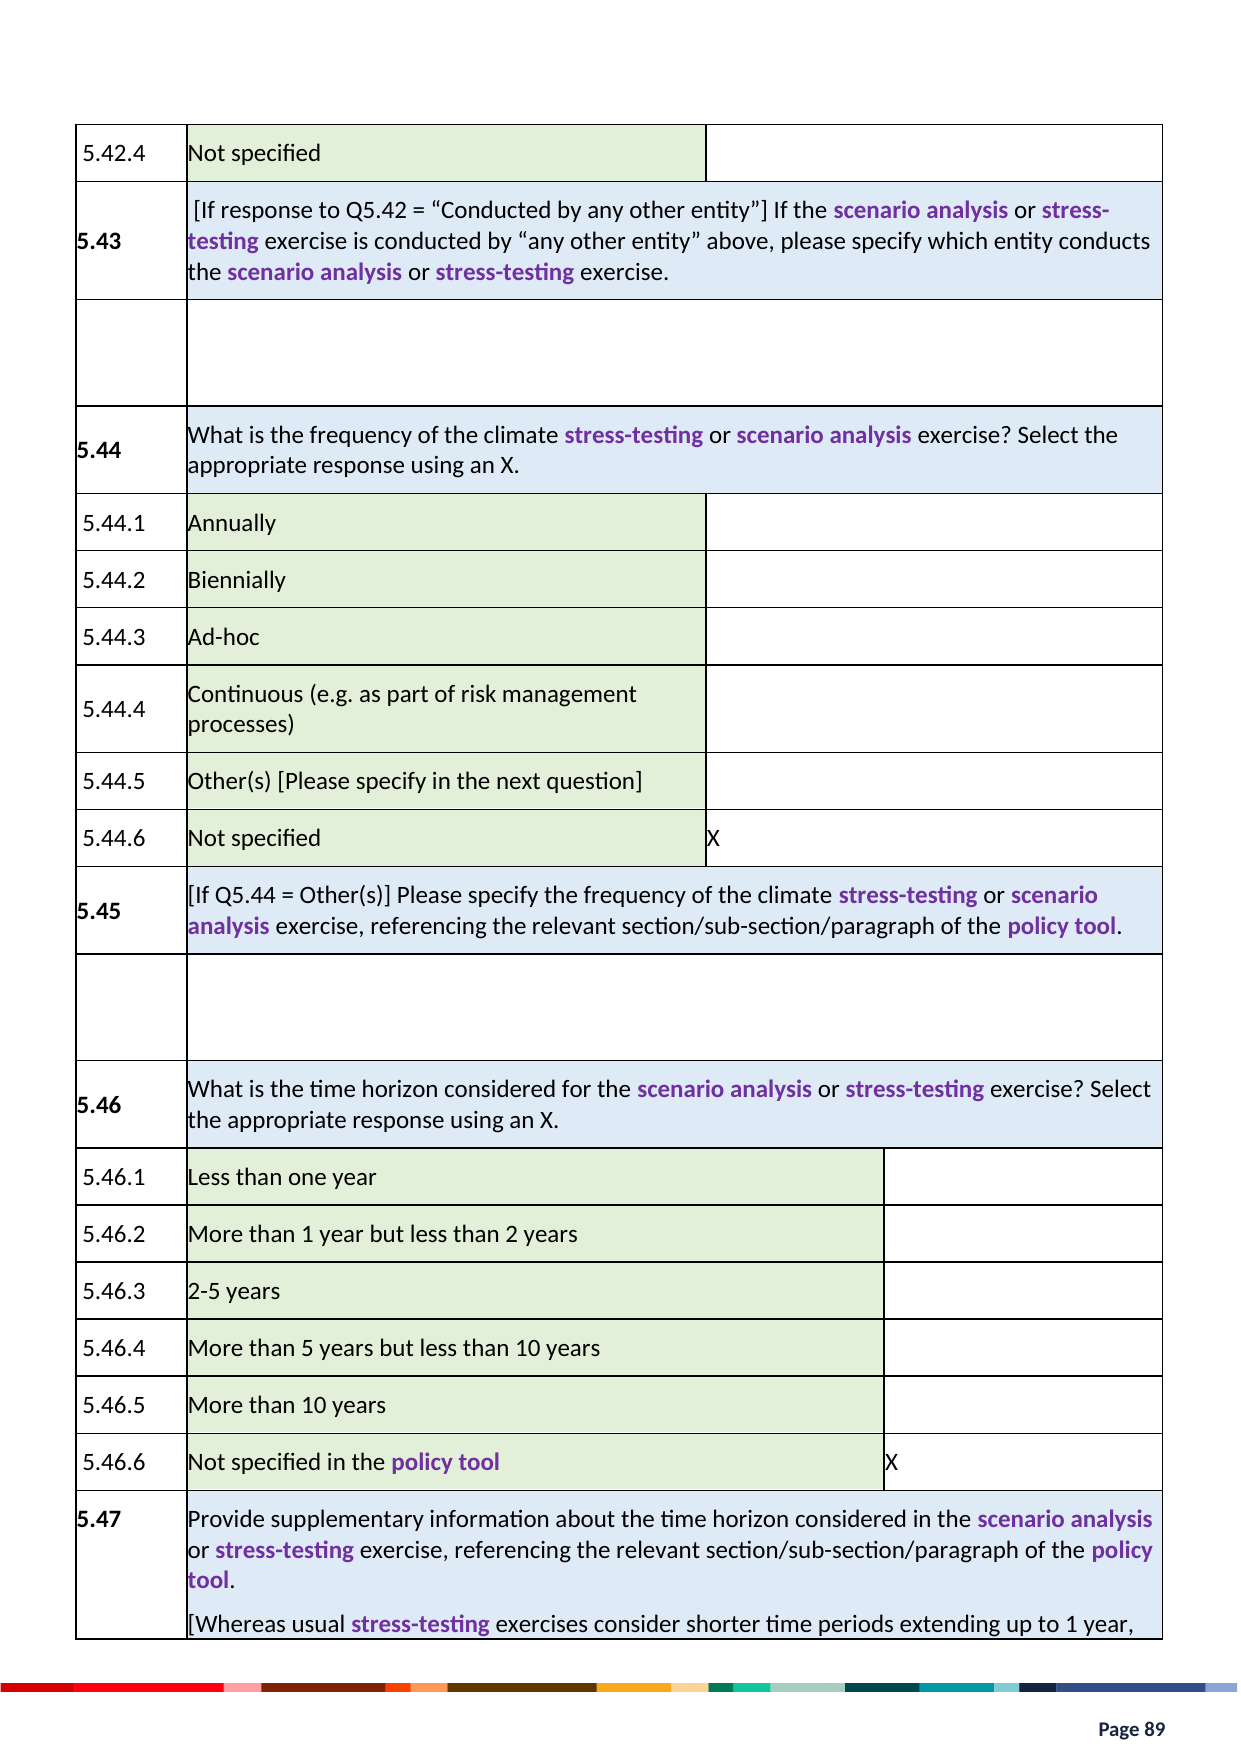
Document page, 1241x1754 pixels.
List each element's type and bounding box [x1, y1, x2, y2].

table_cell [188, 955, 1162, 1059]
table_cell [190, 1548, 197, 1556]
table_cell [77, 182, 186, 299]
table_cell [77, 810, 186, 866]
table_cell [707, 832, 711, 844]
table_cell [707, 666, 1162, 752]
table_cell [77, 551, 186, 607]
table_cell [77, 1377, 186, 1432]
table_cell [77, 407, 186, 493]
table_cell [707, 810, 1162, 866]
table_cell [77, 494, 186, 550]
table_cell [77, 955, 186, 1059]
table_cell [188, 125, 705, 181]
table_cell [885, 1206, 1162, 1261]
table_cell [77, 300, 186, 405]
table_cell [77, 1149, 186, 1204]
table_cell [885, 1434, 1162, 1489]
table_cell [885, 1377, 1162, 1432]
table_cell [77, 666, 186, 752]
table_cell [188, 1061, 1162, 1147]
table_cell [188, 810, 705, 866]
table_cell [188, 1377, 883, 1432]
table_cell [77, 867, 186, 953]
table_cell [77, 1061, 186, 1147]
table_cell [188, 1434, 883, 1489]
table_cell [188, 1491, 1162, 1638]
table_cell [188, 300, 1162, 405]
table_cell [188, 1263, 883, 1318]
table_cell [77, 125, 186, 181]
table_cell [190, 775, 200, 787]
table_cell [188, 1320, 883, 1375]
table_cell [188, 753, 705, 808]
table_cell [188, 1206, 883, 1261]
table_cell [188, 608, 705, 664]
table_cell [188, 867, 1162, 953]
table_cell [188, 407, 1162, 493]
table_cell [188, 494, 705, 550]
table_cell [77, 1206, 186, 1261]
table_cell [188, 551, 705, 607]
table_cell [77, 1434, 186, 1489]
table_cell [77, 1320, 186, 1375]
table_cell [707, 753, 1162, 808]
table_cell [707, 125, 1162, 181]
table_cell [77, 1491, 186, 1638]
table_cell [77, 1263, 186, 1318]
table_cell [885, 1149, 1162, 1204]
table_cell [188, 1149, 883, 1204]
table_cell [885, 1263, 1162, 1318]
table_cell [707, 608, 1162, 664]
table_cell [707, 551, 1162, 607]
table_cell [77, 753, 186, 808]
picture [0, 1683, 1236, 1692]
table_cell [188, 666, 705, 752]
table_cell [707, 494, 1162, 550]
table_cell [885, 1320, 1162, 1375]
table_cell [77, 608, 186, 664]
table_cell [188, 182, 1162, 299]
